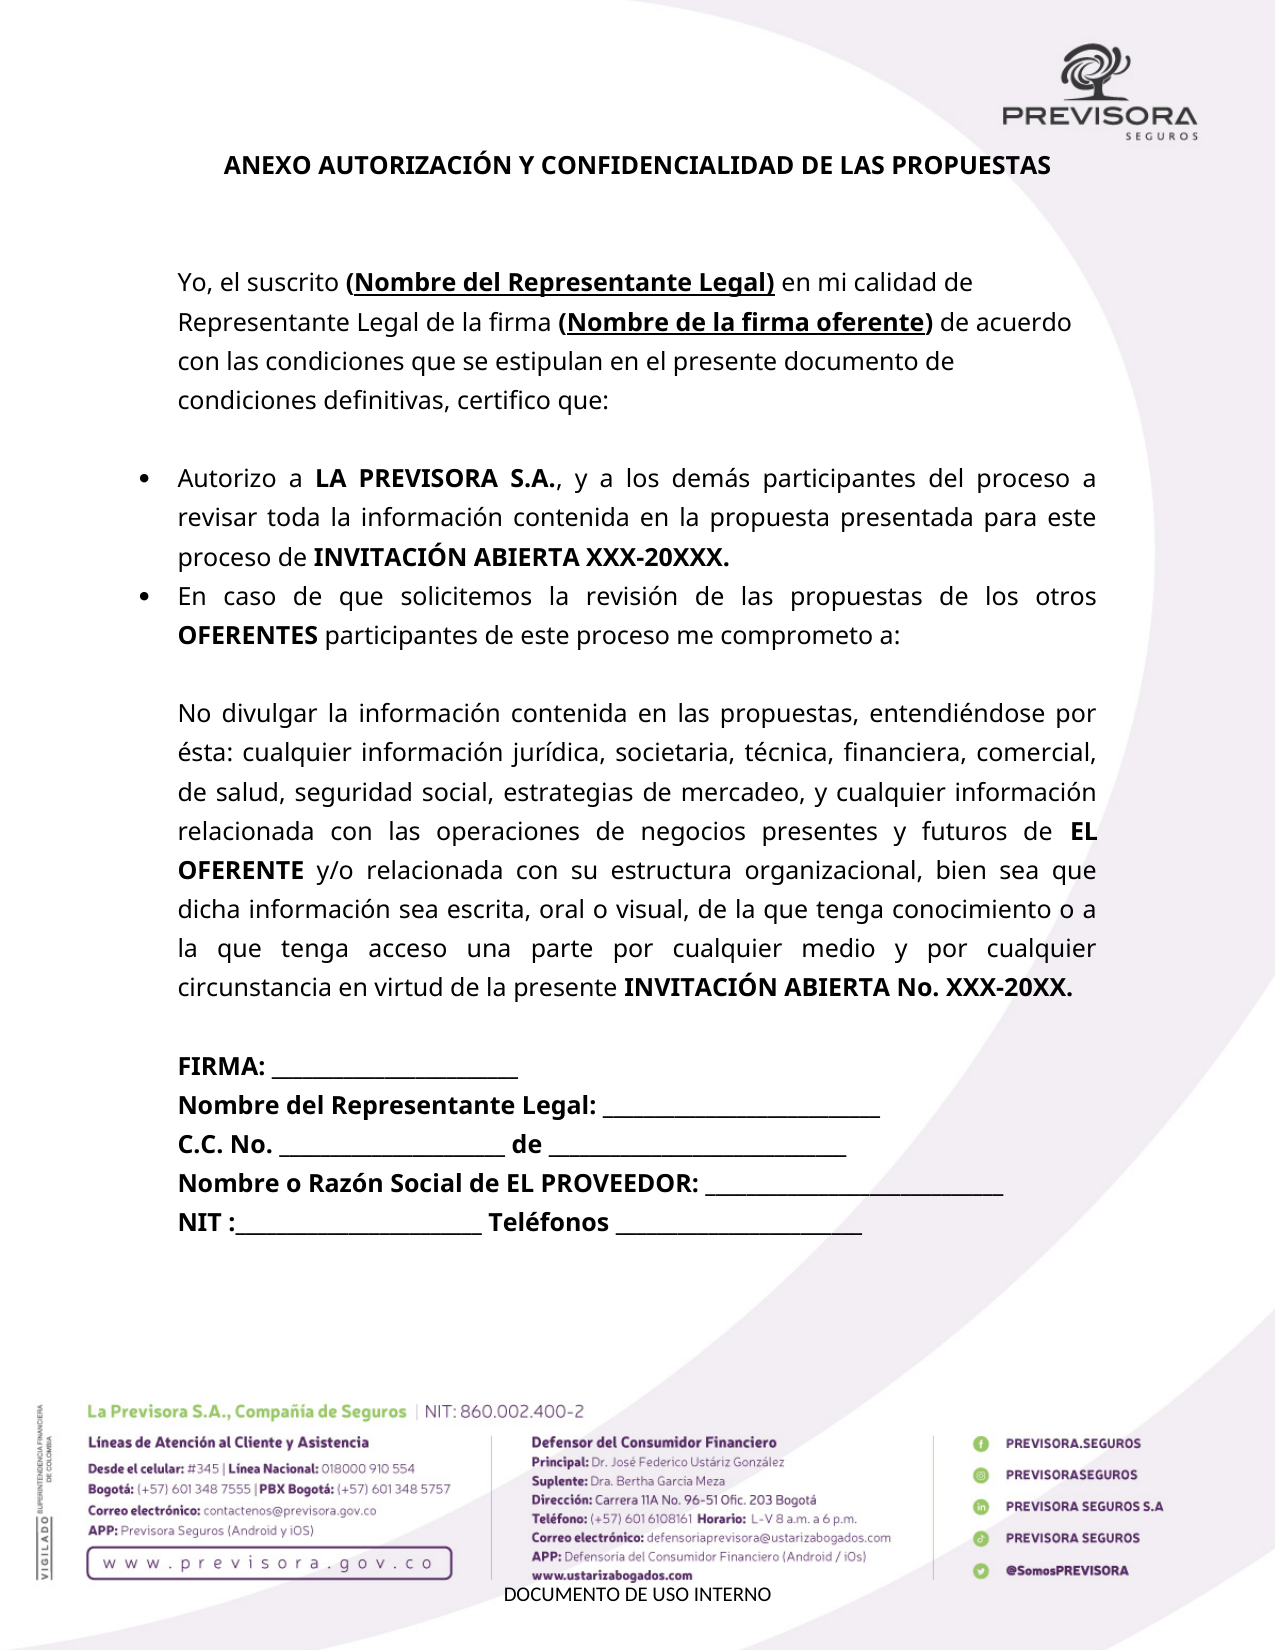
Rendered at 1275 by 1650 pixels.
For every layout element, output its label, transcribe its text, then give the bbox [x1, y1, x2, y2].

list En caso de que solicitemos la revisión de las propuestas de los otros OFERENTES participantes de este proceso me comprometo a: [140, 578, 1098, 652]
list Autorizo a LA PREVISORA S.A., y a los demás participantes del proceso a revisar toda la información contenida en la propuesta presentada para este proceso de INVITACIÓN ABIERTA XXX-20XXX. [140, 461, 1098, 573]
text Nombre del Representante Legal: ___________________________ [177, 1088, 1098, 1122]
text ANEXO AUTORIZACIÓN Y CONFIDENCIALIDAD DE LAS PROPUESTAS [177, 148, 1098, 182]
text Yo, el suscrito (Nombre del Representante Legal) en mi calidad de Representante Legal de la firma (Nombre de la firma oferente) de acuerdo con las condiciones que se estipulan en el presente documento de condiciones definitivas, certifico que: [177, 265, 1098, 417]
text No divulgar la información contenida en las propuestas, entendiéndose por ésta: cualquier información jurídica, societaria, técnica, financiera, comercial, de salud, seguridad social, estrategias de mercadeo, y cualquier información relacionada con las operaciones de negocios presentes y futuros de EL OFERENTE y/o relacionada con su estructura organizacional, bien sea que dicha información sea escrita, oral o visual, de la que tenga conocimiento o a la que tenga acceso una parte por cualquier medio y por cualquier circunstancia en virtud de la presente INVITACIÓN ABIERTA No. XXX-20XX. [177, 696, 1098, 1004]
picture [0, 0, 1275, 1650]
text Nombre o Razón Social de EL PROVEEDOR: _____________________________ [177, 1166, 1098, 1200]
text C.C. No. ______________________ de _____________________________ [177, 1127, 1098, 1161]
text FIRMA: ________________________ [177, 1048, 1098, 1082]
text NIT :________________________ Teléfonos ________________________ [177, 1205, 1098, 1239]
